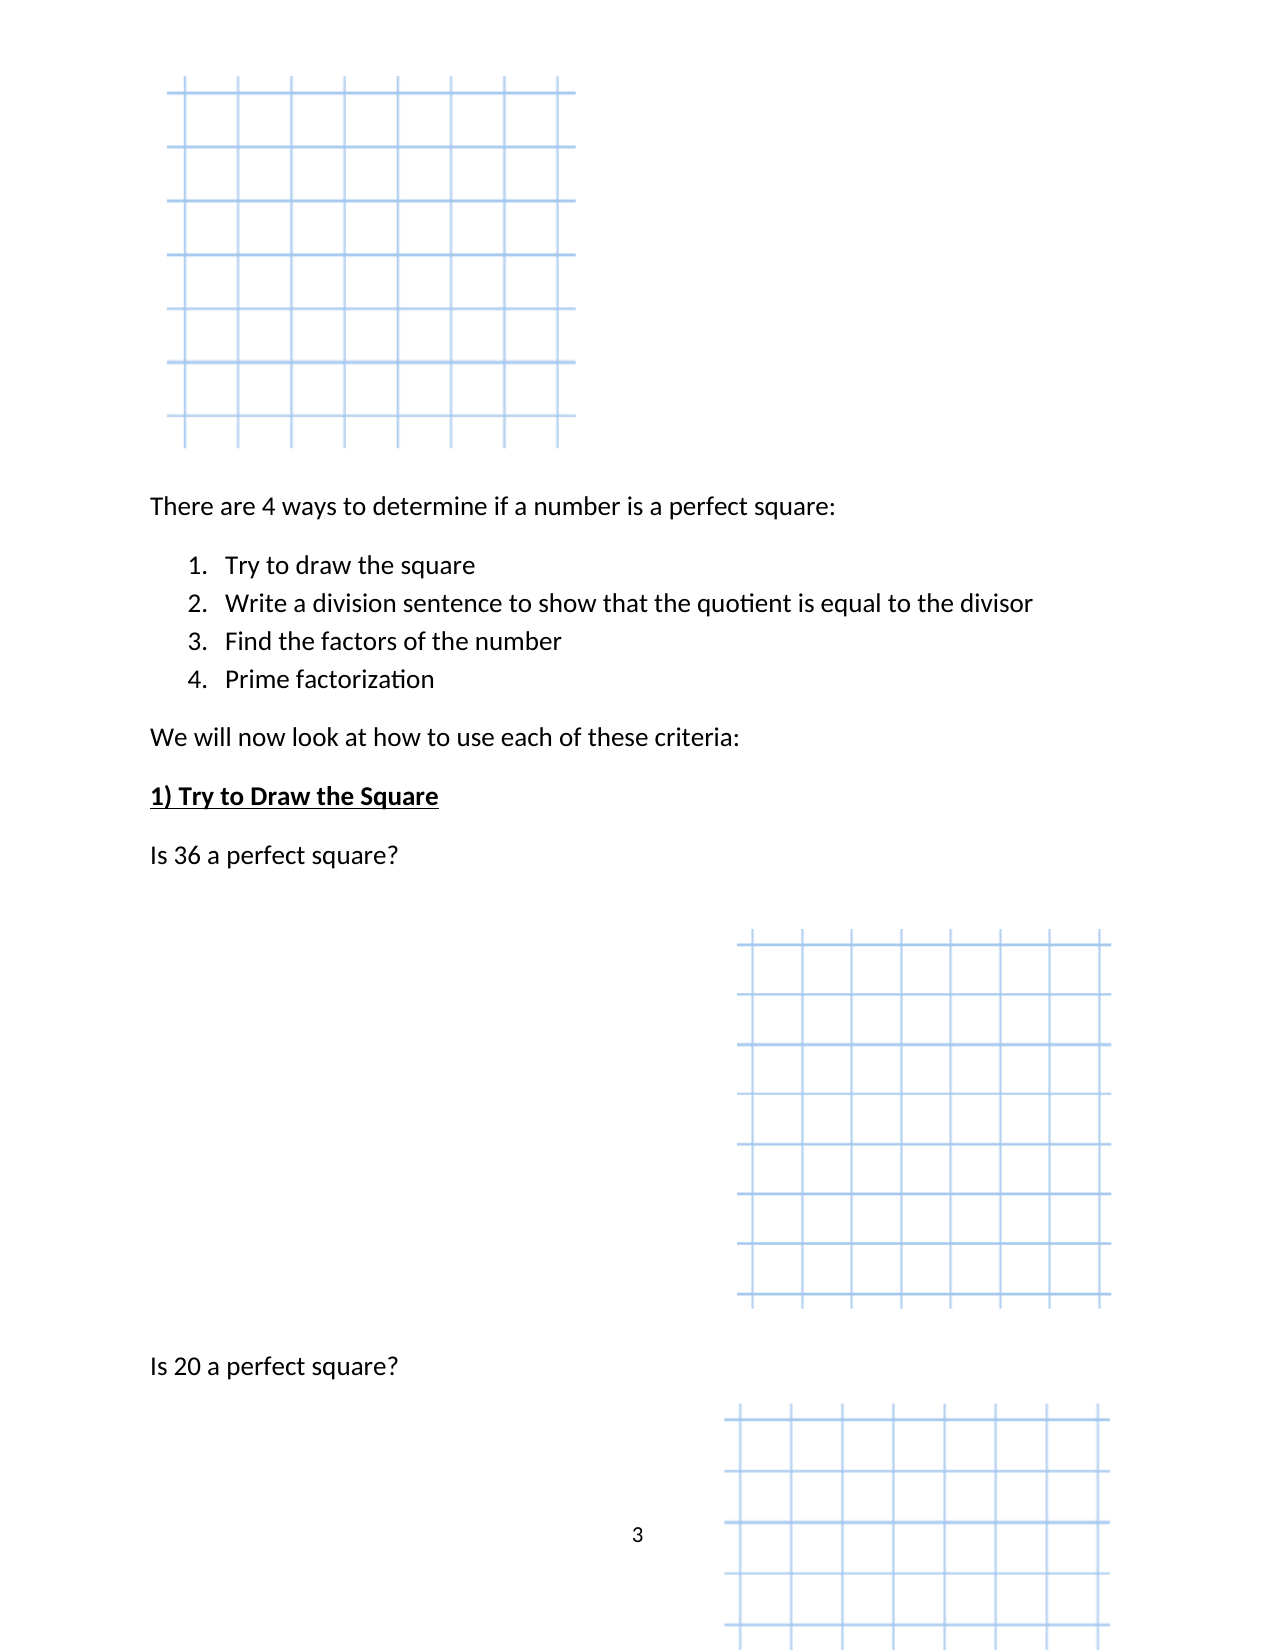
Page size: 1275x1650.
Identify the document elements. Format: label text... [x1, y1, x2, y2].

text 1) Try to Draw the Square [150, 779, 1125, 812]
picture [150, 41, 593, 465]
list Find the factors of the number [187, 624, 1125, 657]
picture [722, 896, 1125, 1324]
text Is 36 a perfect square? [150, 838, 1125, 871]
list Write a division sentence to show that the quotient is equal to the divisor [187, 586, 1125, 619]
text We will now look at how to use each of these criteria: [150, 721, 1125, 754]
text There are 4 ways to determine if a number is a perfect square: [150, 489, 1125, 522]
text Is 20 a perfect square? [150, 1349, 1125, 1382]
list Prime factorization [187, 662, 1125, 695]
picture [708, 1370, 1126, 1650]
list Try to draw the square [187, 548, 1125, 581]
